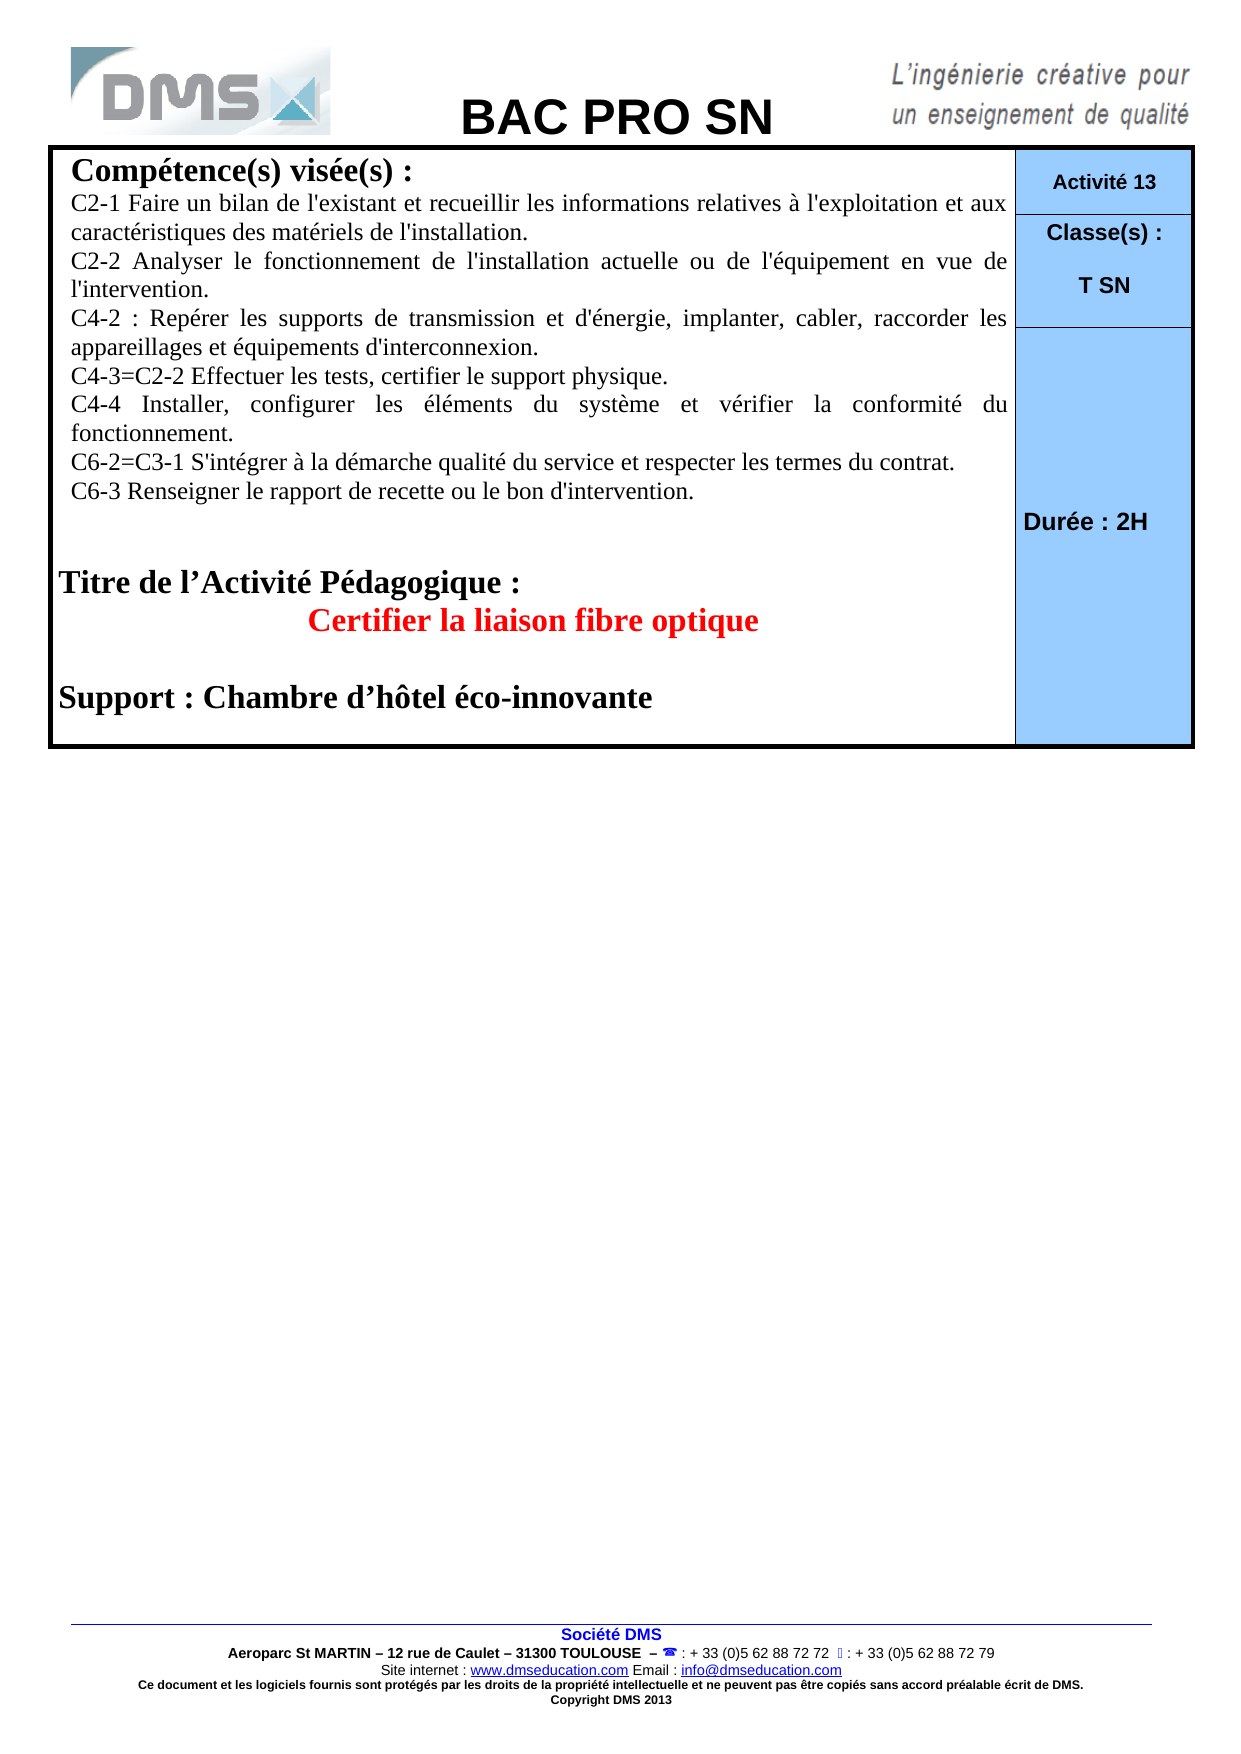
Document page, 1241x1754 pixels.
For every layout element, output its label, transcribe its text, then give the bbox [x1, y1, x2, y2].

table_header Compétence(s) visée(s) : C2-1 Faire un bilan de l'existant et recueillir les informations relatives à l'exploitation et aux caractéristiques des matériels de l'installation. C2-2 Analyser le fonctionnement de l'installation actuelle ou de l'équipement en vue de l'intervention. C4-2 : Repérer les supports de transmission et d'énergie, implanter, cabler, raccorder les appareillages et équipements d'interconnexion. C4-3=C2-2 Effectuer les tests, certifier le support physique. C4-4 Installer, configurer les éléments du système et vérifier la conformité du fonctionnement. C6-2=C3-1 S'intégrer à la démarche qualité du service et respecter les termes du contrat. C6-3 Renseigner le rapport de recette ou le bon d'intervention. Titre de l’Activité Pédagogique : Certifier la liaison fibre optique Support : Chambre d’hôtel éco-innovante [53, 150, 1015, 744]
table_header Activité 13 [1016, 150, 1191, 214]
table_cell Durée : 2H [1016, 328, 1191, 744]
picture [70, 47, 331, 135]
table_cell Classe(s) : T SN [1016, 215, 1191, 327]
